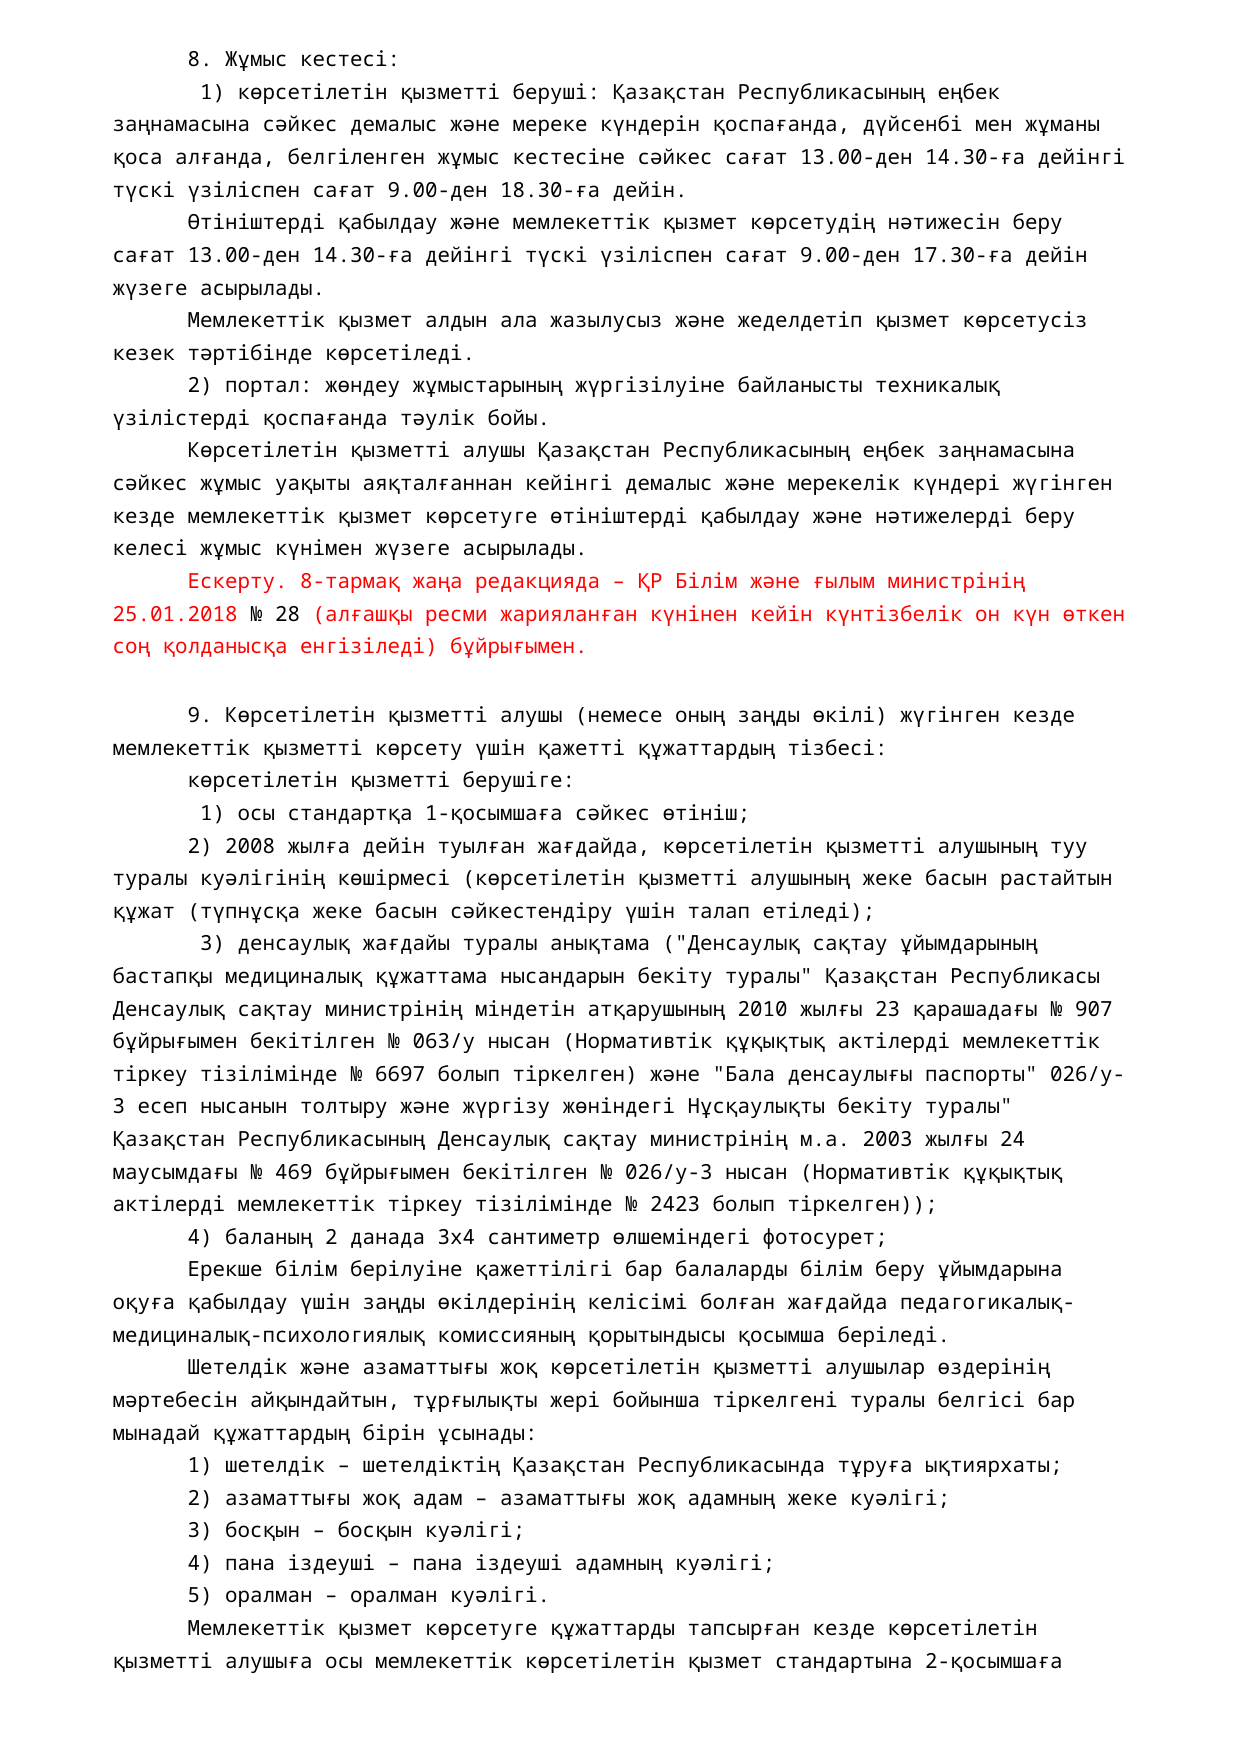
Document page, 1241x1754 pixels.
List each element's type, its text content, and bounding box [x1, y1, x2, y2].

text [112, 1613, 1128, 1674]
text 1) осы стандартқа 1-қосымшаға сәйкес өтініш; [112, 798, 1128, 827]
text 4) пана іздеуші – пана іздеуші адамның куәлігі; [112, 1548, 1128, 1576]
text Мемлекеттік қызмет алдын ала жазылусыз және жеделдетіп қызмет көрсетусіз кезек тәртібінде көрсетіледі. [112, 305, 1128, 366]
text Көрсетілетін қызметті алушы Қазақстан Республикасының еңбек заңнамасына сәйкес жұмыс уақыты аяқталғаннан кейінгі демалыс және мерекелік күндері жүгінген кезде мемлекеттік қызмет көрсетуге өтініштерді қабылдау және нәтижелерді беру келесі жұмыс күнімен жүзеге асырылады. [112, 436, 1128, 562]
text көрсетілетін қызметті берушіге: [112, 766, 1128, 794]
text 3) босқын – босқын куәлігі; [112, 1515, 1128, 1544]
text 5) оралман – оралман куәлігі. [112, 1581, 1128, 1609]
text 8. Жұмыс кестесі: [112, 44, 1128, 73]
text Ерекше білім берілуіне қажеттілігі бар балаларды білім беру ұйымдарына оқуға қабылдау үшін заңды өкілдерінің келісімі болған жағдайда педагогикалық-медициналық-психологиялық комиссияның қорытындысы қосымша беріледі. [112, 1254, 1128, 1348]
text 3) денсаулық жағдайы туралы анықтама ("Денсаулық сақтау ұйымдарының бастапқы медициналық құжаттама нысандарын бекіту туралы" Қазақстан Республикасы Денсаулық сақтау министрінің міндетін атқарушының 2010 жылғы 23 қарашадағы № 907 бұйрығымен бекітілген № 063/у нысан (Нормативтік құқықтық актілерді мемлекеттік тіркеу тізілімінде № 6697 болып тіркелген) және "Бала денсаулығы паспорты" 026/у-3 есеп нысанын толтыру және жүргізу жөніндегі Нұсқаулықты бекіту туралы" Қазақстан Республикасының Денсаулық сақтау министрінің м.а. 2003 жылғы 24 маусымдағы № 469 бұйрығымен бекітілген № 026/у-3 нысан (Нормативтік құқықтық актілерді мемлекеттік тіркеу тізілімінде № 2423 болып тіркелген)); [112, 928, 1128, 1218]
text 2) азаматтығы жоқ адам – азаматтығы жоқ адамның жеке куәлігі; [112, 1483, 1128, 1511]
text 4) баланың 2 данада 3х4 сантиметр өлшеміндегі фотосурет; [112, 1222, 1128, 1250]
text 9. Көрсетілетін қызметті алушы (немесе оның заңды өкілі) жүгінген кезде мемлекеттік қызметті көрсету үшін қажетті құжаттардың тізбесі: [112, 700, 1128, 761]
text 1) шетелдік – шетелдіктің Қазақстан Республикасында тұруға ықтиярхаты; [112, 1450, 1128, 1479]
text Шетелдік және азаматтығы жоқ көрсетілетін қызметті алушылар өздерінің мәртебесін айқындайтын, тұрғылықты жері бойынша тіркелгені туралы белгісі бар мынадай құжаттардың бірін ұсынады: [112, 1352, 1128, 1446]
text 2) 2008 жылға дейін туылған жағдайда, көрсетілетін қызметті алушының туу туралы куәлігінің көшірмесі (көрсетілетін қызметті алушының жеке басын растайтын құжат (түпнұсқа жеке басын сәйкестендіру үшін талап етіледі); [112, 831, 1128, 924]
text 2) портал: жөндеу жұмыстарының жүргізілуіне байланысты техникалық үзілістерді қоспағанда тәулік бойы. [112, 370, 1128, 431]
text Өтініштерді қабылдау және мемлекеттік қызмет көрсетудің нәтижесін беру сағат 13.00-ден 14.30-ға дейінгі түскі үзіліспен сағат 9.00-ден 17.30-ға дейін жүзеге асырылады. [112, 207, 1128, 301]
text Ескерту. 8-тармақ жаңа редакцияда – ҚР Білім және ғылым министрінің 25.01.2018 № 28 (алғашқы ресми жарияланған күнінен кейін күнтізбелік он күн өткен соң қолданысқа енгізіледі) бұйрығымен. [112, 566, 1128, 696]
text 1) көрсетілетін қызметті беруші: Қазақстан Республикасының еңбек заңнамасына сәйкес демалыс және мереке күндерін қоспағанда, дүйсенбі мен жұманы қоса алғанда, белгіленген жұмыс кестесіне сәйкес сағат 13.00-ден 14.30-ға дейінгі түскі үзіліспен сағат 9.00-ден 18.30-ға дейін. [112, 77, 1128, 203]
